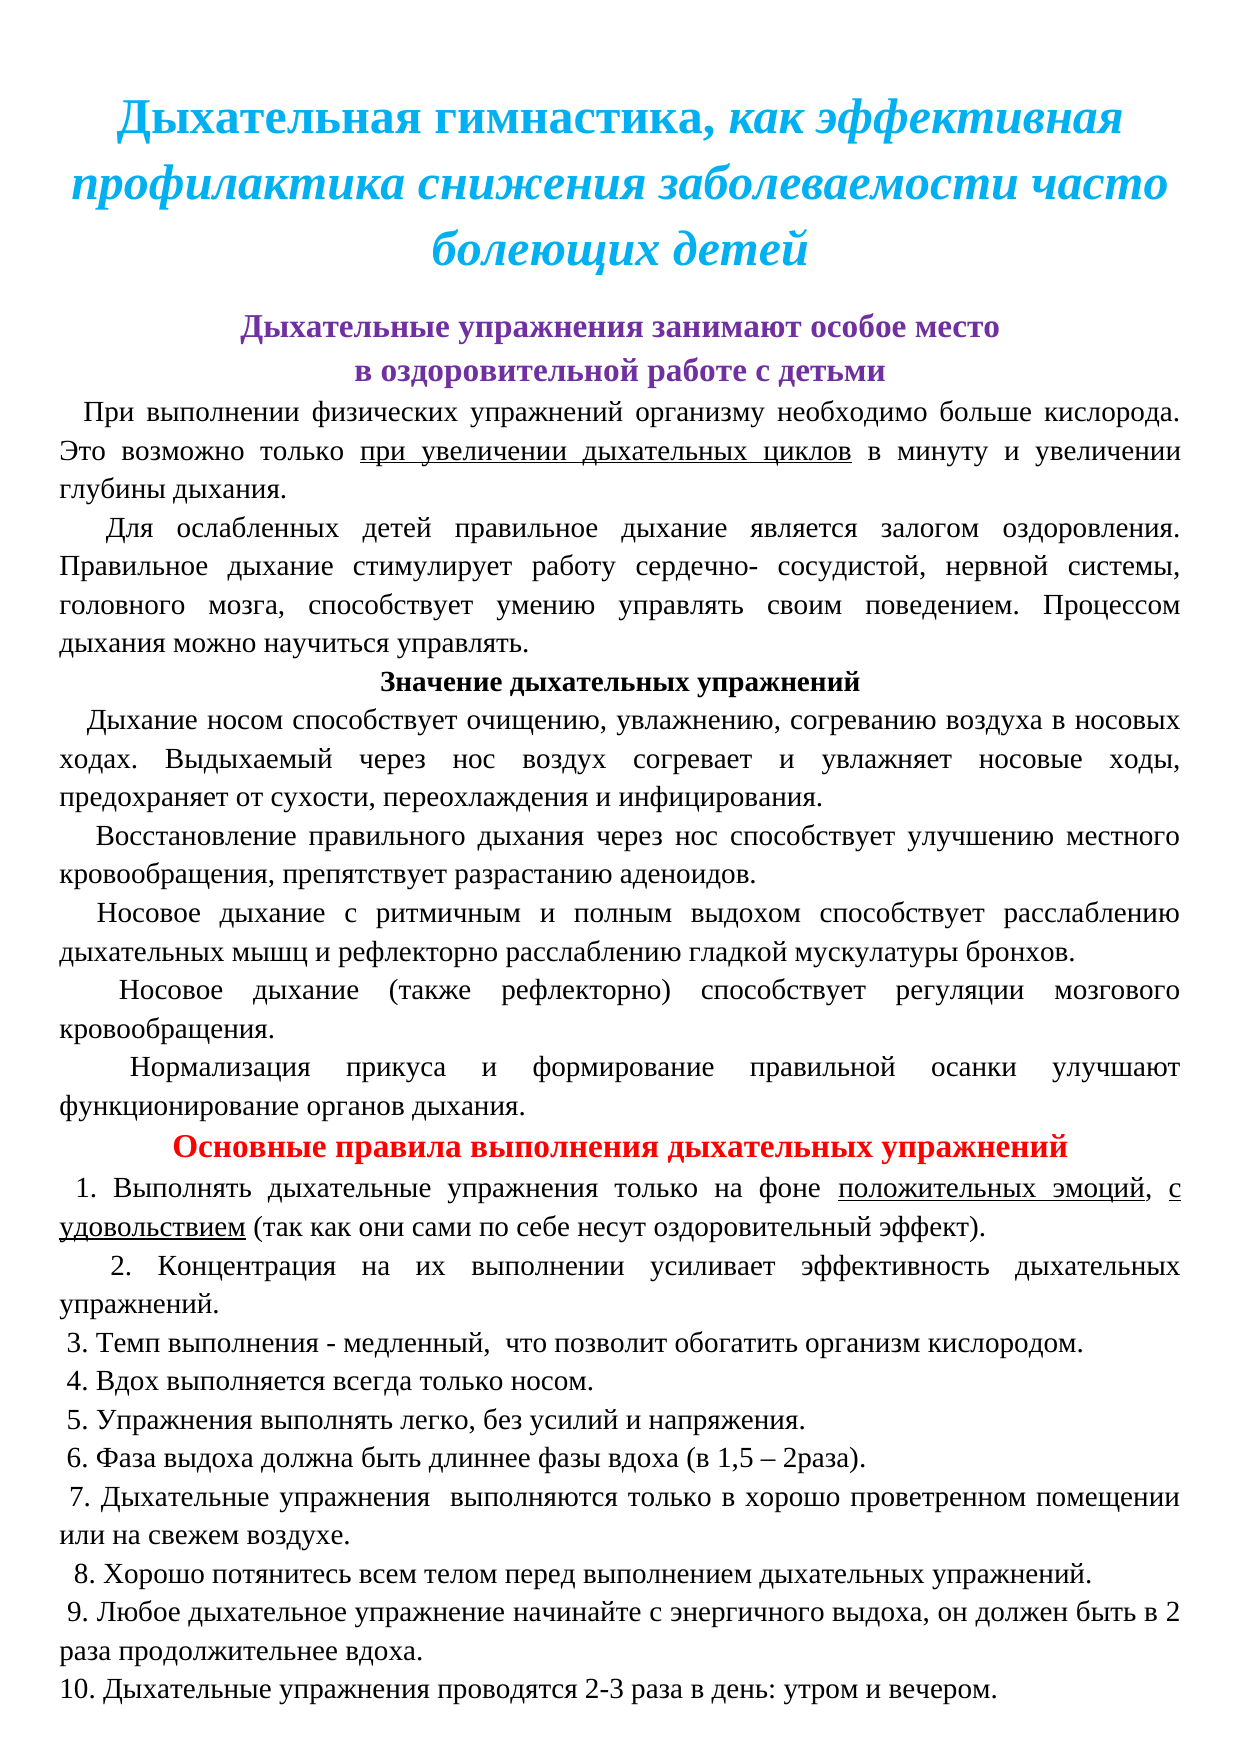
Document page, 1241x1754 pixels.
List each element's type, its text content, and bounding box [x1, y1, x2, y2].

text 10. Дыхательные упражнения проводятся 2-3 раза в день: утром и вечером. [59, 1672, 1181, 1705]
text 4. Вдох выполняется всегда только носом. [59, 1363, 1181, 1397]
text Дыхательная гимнастика, как эффективная профилактика снижения заболеваемости часто болеющих детей [59, 87, 1181, 277]
text При выполнении физических упражнений организму необходимо больше кислорода. Это возможно только при увеличении дыхательных циклов в минуту и увеличении глубины дыхания. [59, 394, 1181, 505]
text Значение дыхательных упражнений [59, 664, 1181, 697]
text Нормализация прикуса и формирование правильной осанки улучшают функционирование органов дыхания. [59, 1049, 1181, 1121]
text Дыхание носом способствует очищению, увлажнению, согреванию воздуха в носовых ходах. Выдыхаемый через нос воздух согревает и увлажняет носовые ходы, предохраняет от сухости, переохлаждения и инфицирования. [59, 702, 1181, 813]
text 9. Любое дыхательное упражнение начинайте с энергичного выдоха, он должен быть в 2 раза продолжительнее вдоха. [59, 1594, 1181, 1667]
text 1. Выполнять дыхательные упражнения только на фоне положительных эмоций, с удовольствием (так как они сами по себе несут оздоровительный эффект). [59, 1171, 1181, 1243]
text Носовое дыхание (также рефлекторно) способствует регуляции мозгового кровообращения. [59, 972, 1181, 1044]
text в оздоровительной работе с детьми [59, 350, 1181, 388]
text 2. Концентрация на их выполнении усиливает эффективность дыхательных упражнений. [59, 1248, 1181, 1320]
text Основные правила выполнения дыхательных упражнений [59, 1126, 1181, 1165]
text 7. Дыхательные упражнения выполняются только в хорошо проветренном помещении или на свежем воздухе. [59, 1479, 1181, 1551]
text Дыхательные упражнения занимают особое место [59, 306, 1181, 344]
text 3. Темп выполнения - медленный, что позволит обогатить организм кислородом. [59, 1325, 1181, 1358]
text 6. Фаза выдоха должна быть длиннее фазы вдоха (в 1,5 – 2раза). [59, 1440, 1181, 1474]
text 8. Хорошо потянитесь всем телом перед выполнением дыхательных упражнений. [59, 1556, 1181, 1589]
text Восстановление правильного дыхания через нос способствует улучшению местного кровообращения, препятствует разрастанию аденоидов. [59, 818, 1181, 890]
text 5. Упражнения выполнять легко, без усилий и напряжения. [59, 1402, 1181, 1435]
text Носовое дыхание с ритмичным и полным выдохом способствует расслаблению дыхательных мышц и рефлекторно расслаблению гладкой мускулатуры бронхов. [59, 895, 1181, 967]
text Для ослабленных детей правильное дыхание является залогом оздоровления. Правильное дыхание стимулирует работу сердечно- сосудистой, нервной системы, головного мозга, способствует умению управлять своим поведением. Процессом дыхания можно научиться управлять. [59, 510, 1181, 659]
